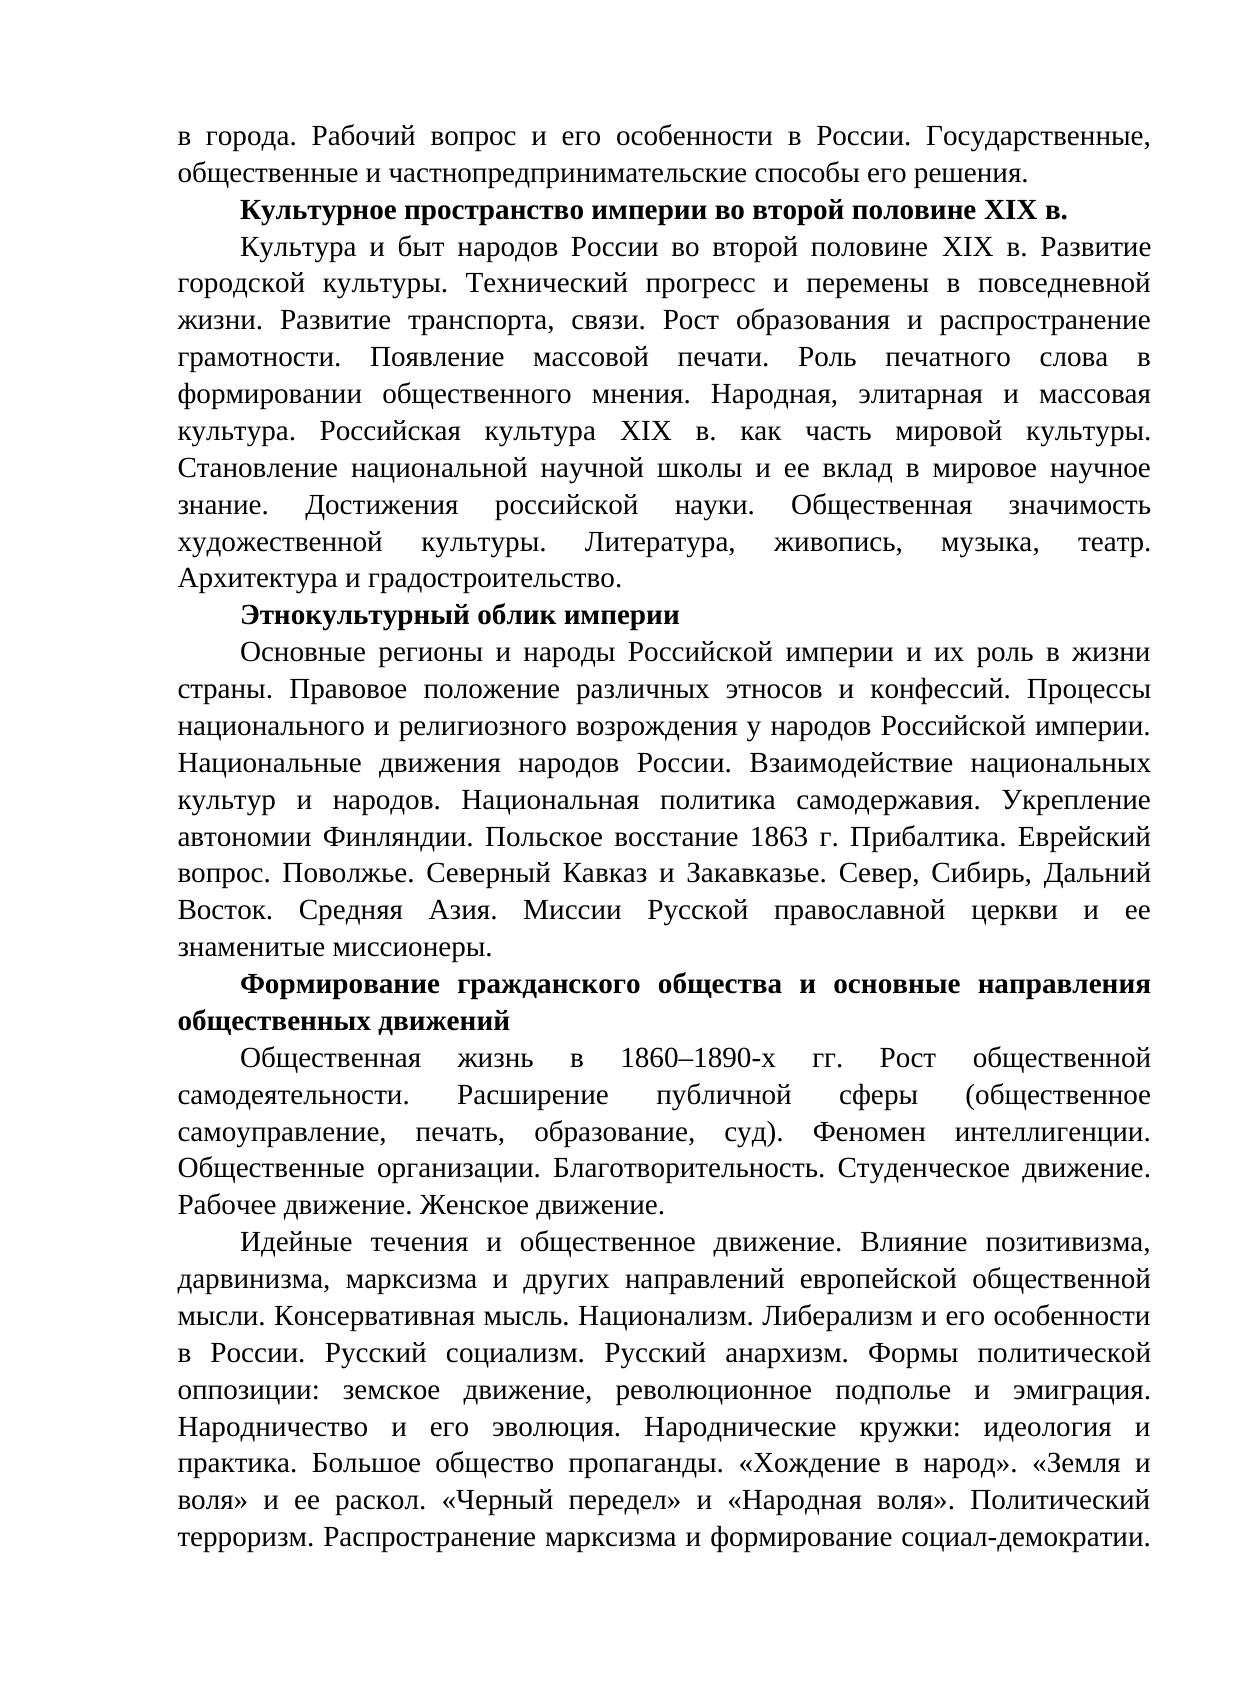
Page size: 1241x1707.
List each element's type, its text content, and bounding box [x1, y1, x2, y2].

text Культура и быт народов России во второй половине XIX в. Развитие городской культуры. Технический прогресс и перемены в повседневной жизни. Развитие транспорта, связи. Рост образования и распространение грамотности. Появление массовой печати. Роль печатного слова в формировании общественного мнения. Народная, элитарная и массовая культура. Российская культура XIX в. как часть мировой культуры. Становление национальной научной школы и ее вклад в мировое научное знание. Достижения российской науки. Общественная значимость художественной культуры. Литература, живопись, музыка, театр. Архитектура и градостроительство. [177, 229, 1152, 594]
text Культурное пространство империи во второй половине XIX в. [177, 192, 1152, 225]
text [177, 118, 1152, 188]
text Формирование гражданского общества и основные направления общественных движений [177, 966, 1152, 1037]
text Этнокультурный облик империи [177, 597, 1152, 631]
text Общественная жизнь в 1860–1890-х гг. Рост общественной самодеятельности. Расширение публичной сферы (общественное самоуправление, печать, образование, суд). Феномен интеллигенции. Общественные организации. Благотворительность. Студенческое движение. Рабочее движение. Женское движение. [177, 1040, 1152, 1221]
text Основные регионы и народы Российской империи и их роль в жизни страны. Правовое положение различных этносов и конфессий. Процессы национального и религиозного возрождения у народов Российской империи. Национальные движения народов России. Взаимодействие национальных культур и народов. Национальная политика самодержавия. Укрепление автономии Финляндии. Польское восстание 1863 г. Прибалтика. Еврейский вопрос. Поволжье. Северный Кавказ и Закавказье. Север, Сибирь, Дальний Восток. Средняя Азия. Миссии Русской православной церкви и ее знаменитые миссионеры. [177, 634, 1152, 963]
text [177, 1224, 1152, 1553]
